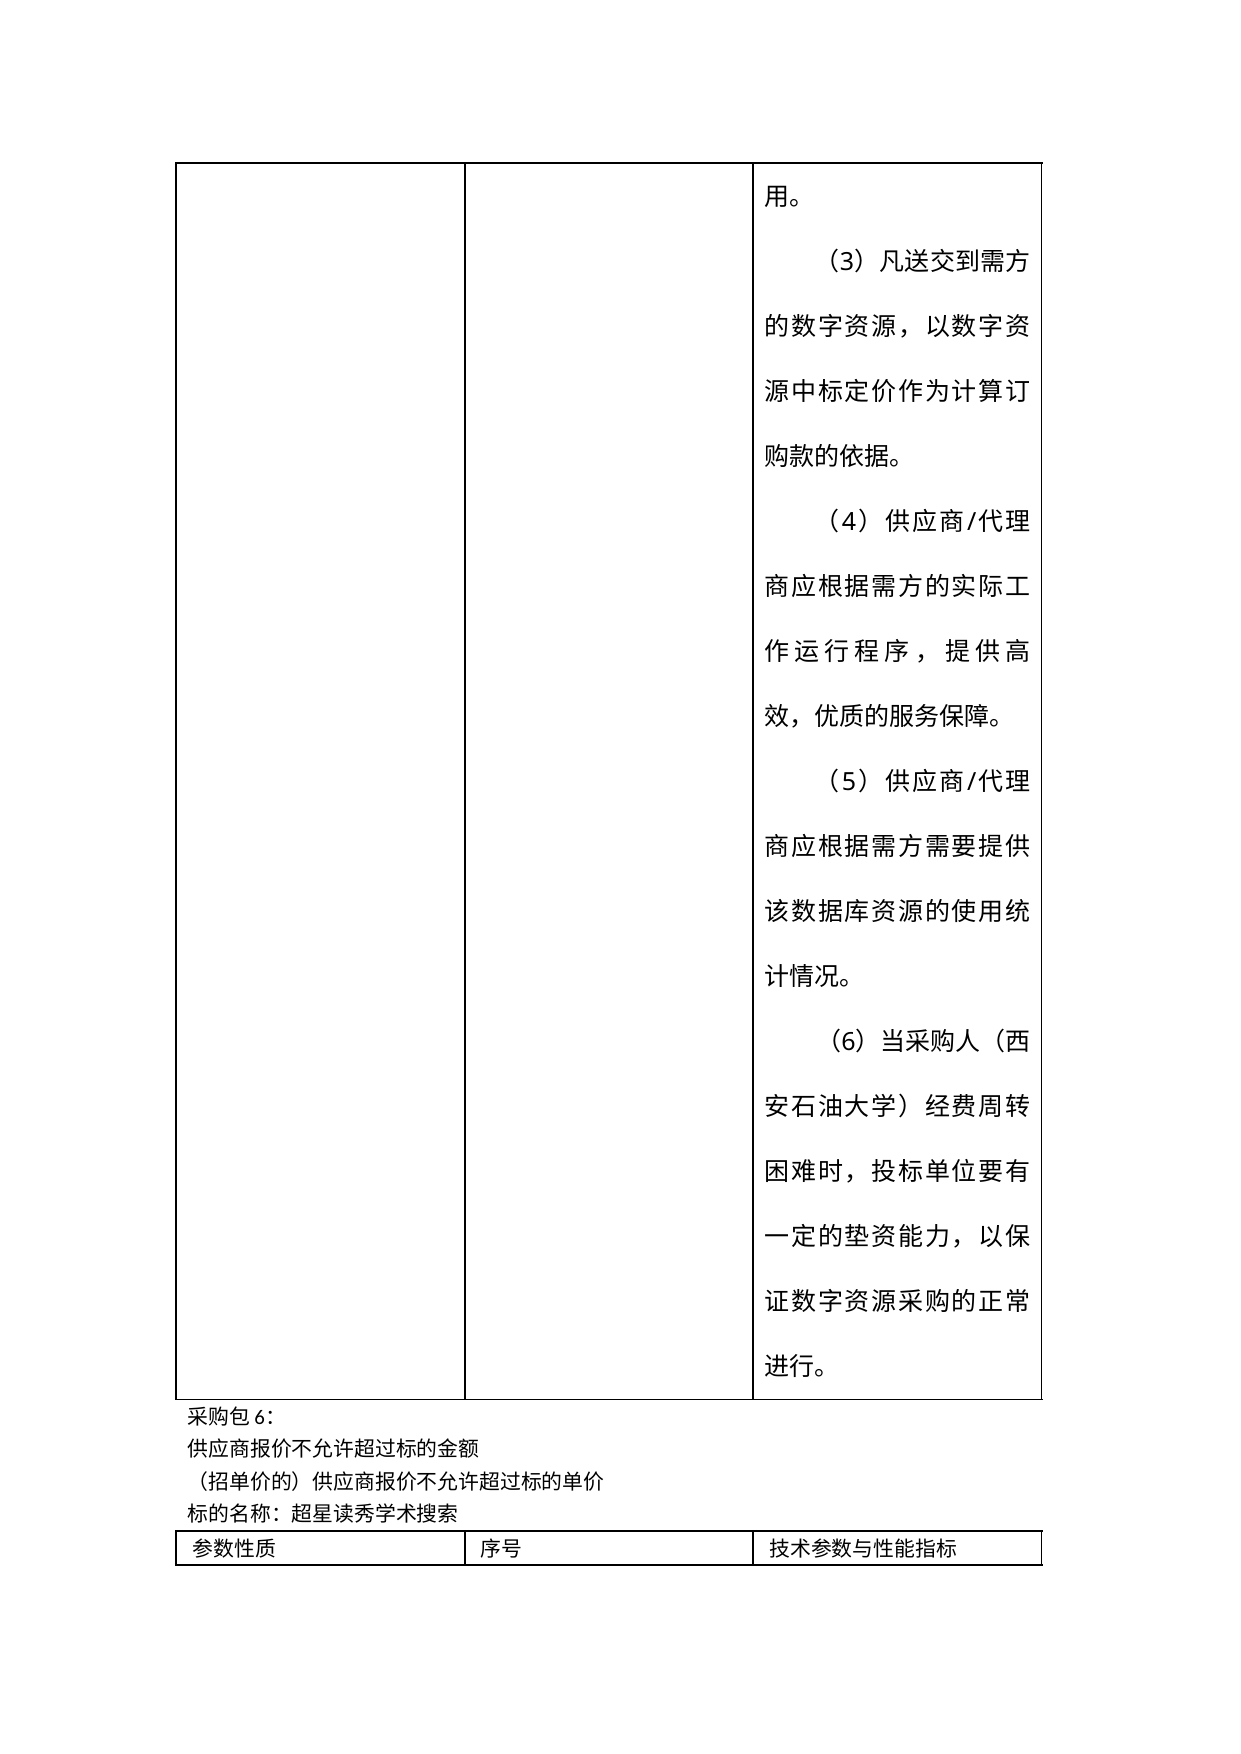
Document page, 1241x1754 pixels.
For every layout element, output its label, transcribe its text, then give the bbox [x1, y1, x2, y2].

text （招单价的）供应商报价不允许超过标的单价 [187, 1465, 1053, 1498]
text 标的名称：超星读秀学术搜索 [187, 1498, 1053, 1530]
table_cell 1 [466, 164, 752, 1398]
table_header 序号 [466, 1532, 752, 1564]
table_header 参数性质 [177, 1532, 464, 1564]
text 采购包6： [187, 1400, 1053, 1433]
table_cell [754, 164, 1041, 1398]
text 供应商报价不允许超过标的金额 [187, 1433, 1053, 1465]
table_header 技术参数与性能指标 [754, 1532, 1041, 1564]
table_cell [177, 164, 464, 1398]
